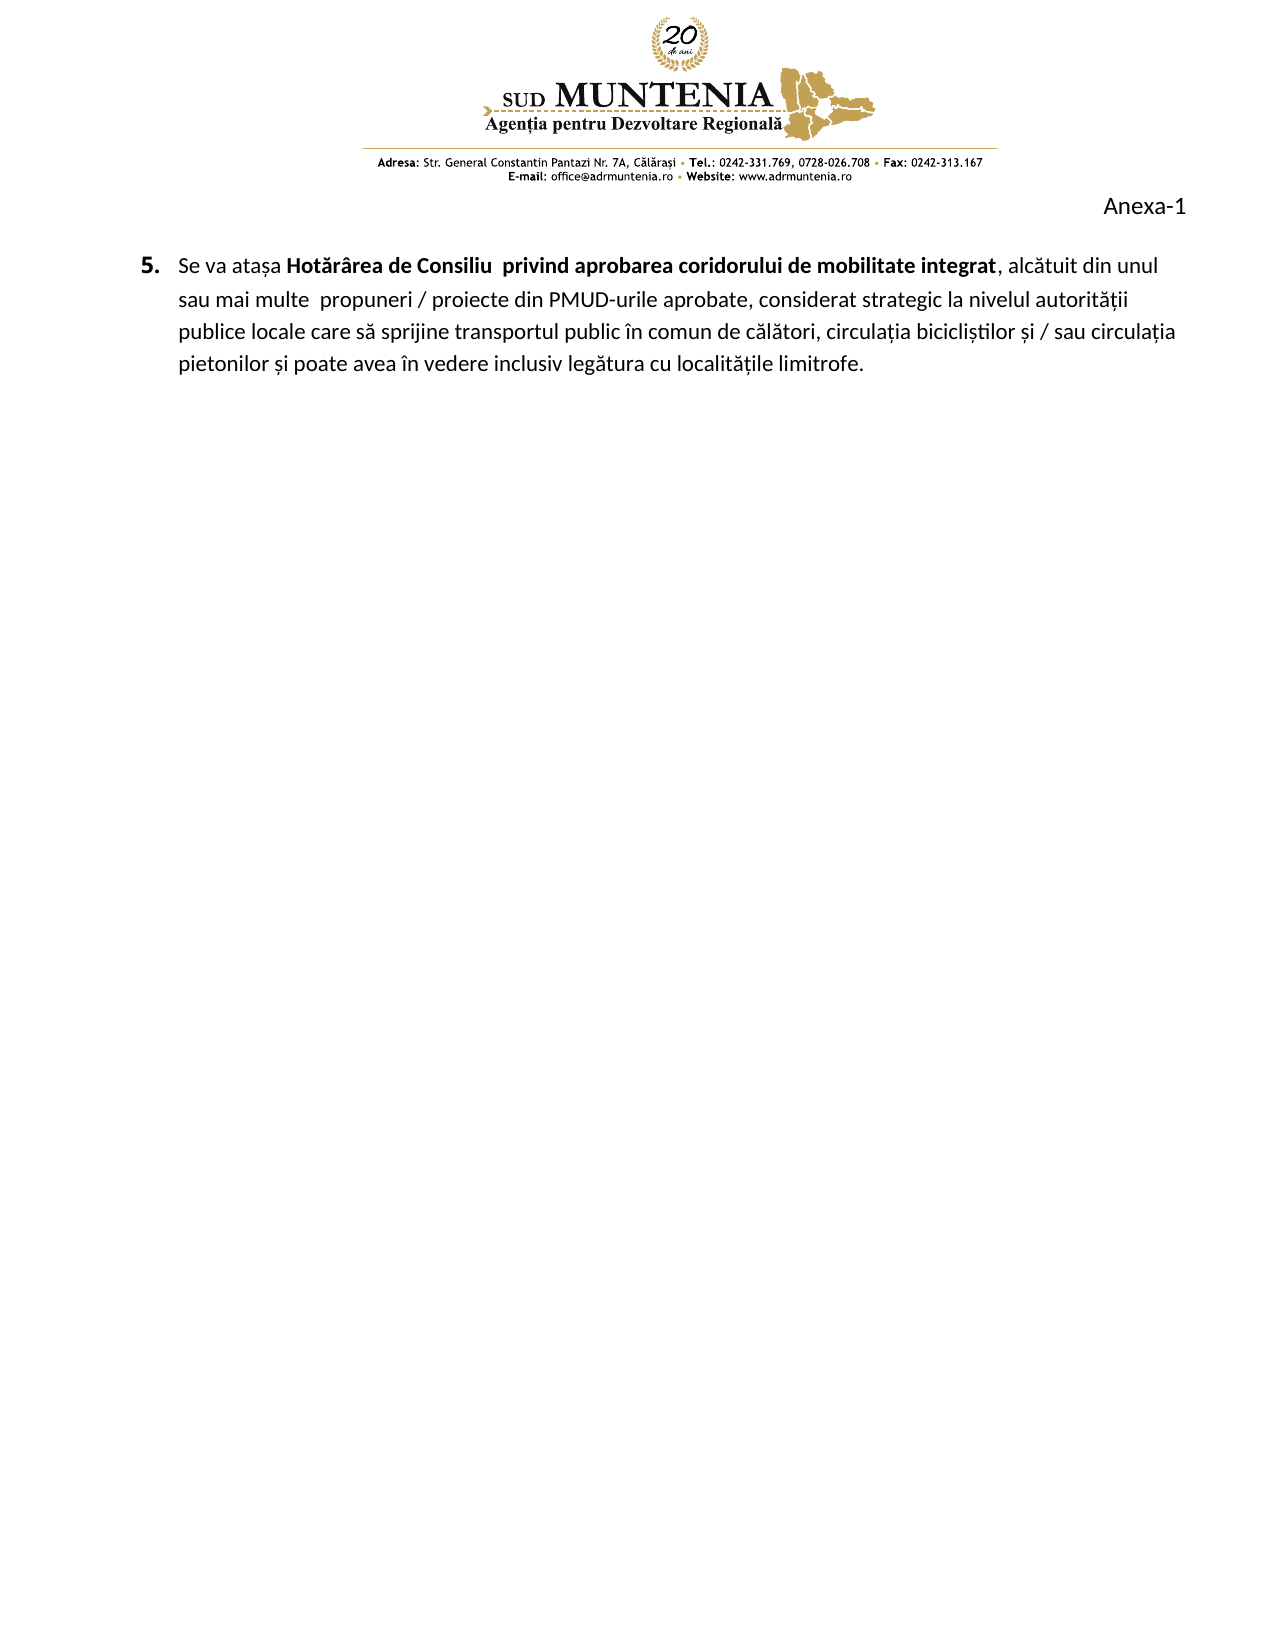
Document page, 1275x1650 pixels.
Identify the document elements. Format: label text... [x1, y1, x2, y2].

list Se va atașa Hotărârea de Consiliu privind aprobarea coridorului de mobilitate integrat, alcătuit din unul sau mai multe propuneri / proiecte din PMUD-urile aprobate, considerat strategic la nivelul autorității publice locale care să sprijine transportul public în comun de călători, circulația bicicliștilor și / sau circulația pietonilor și poate avea în vedere inclusiv legătura cu localitățile limitrofe. [141, 249, 1186, 377]
